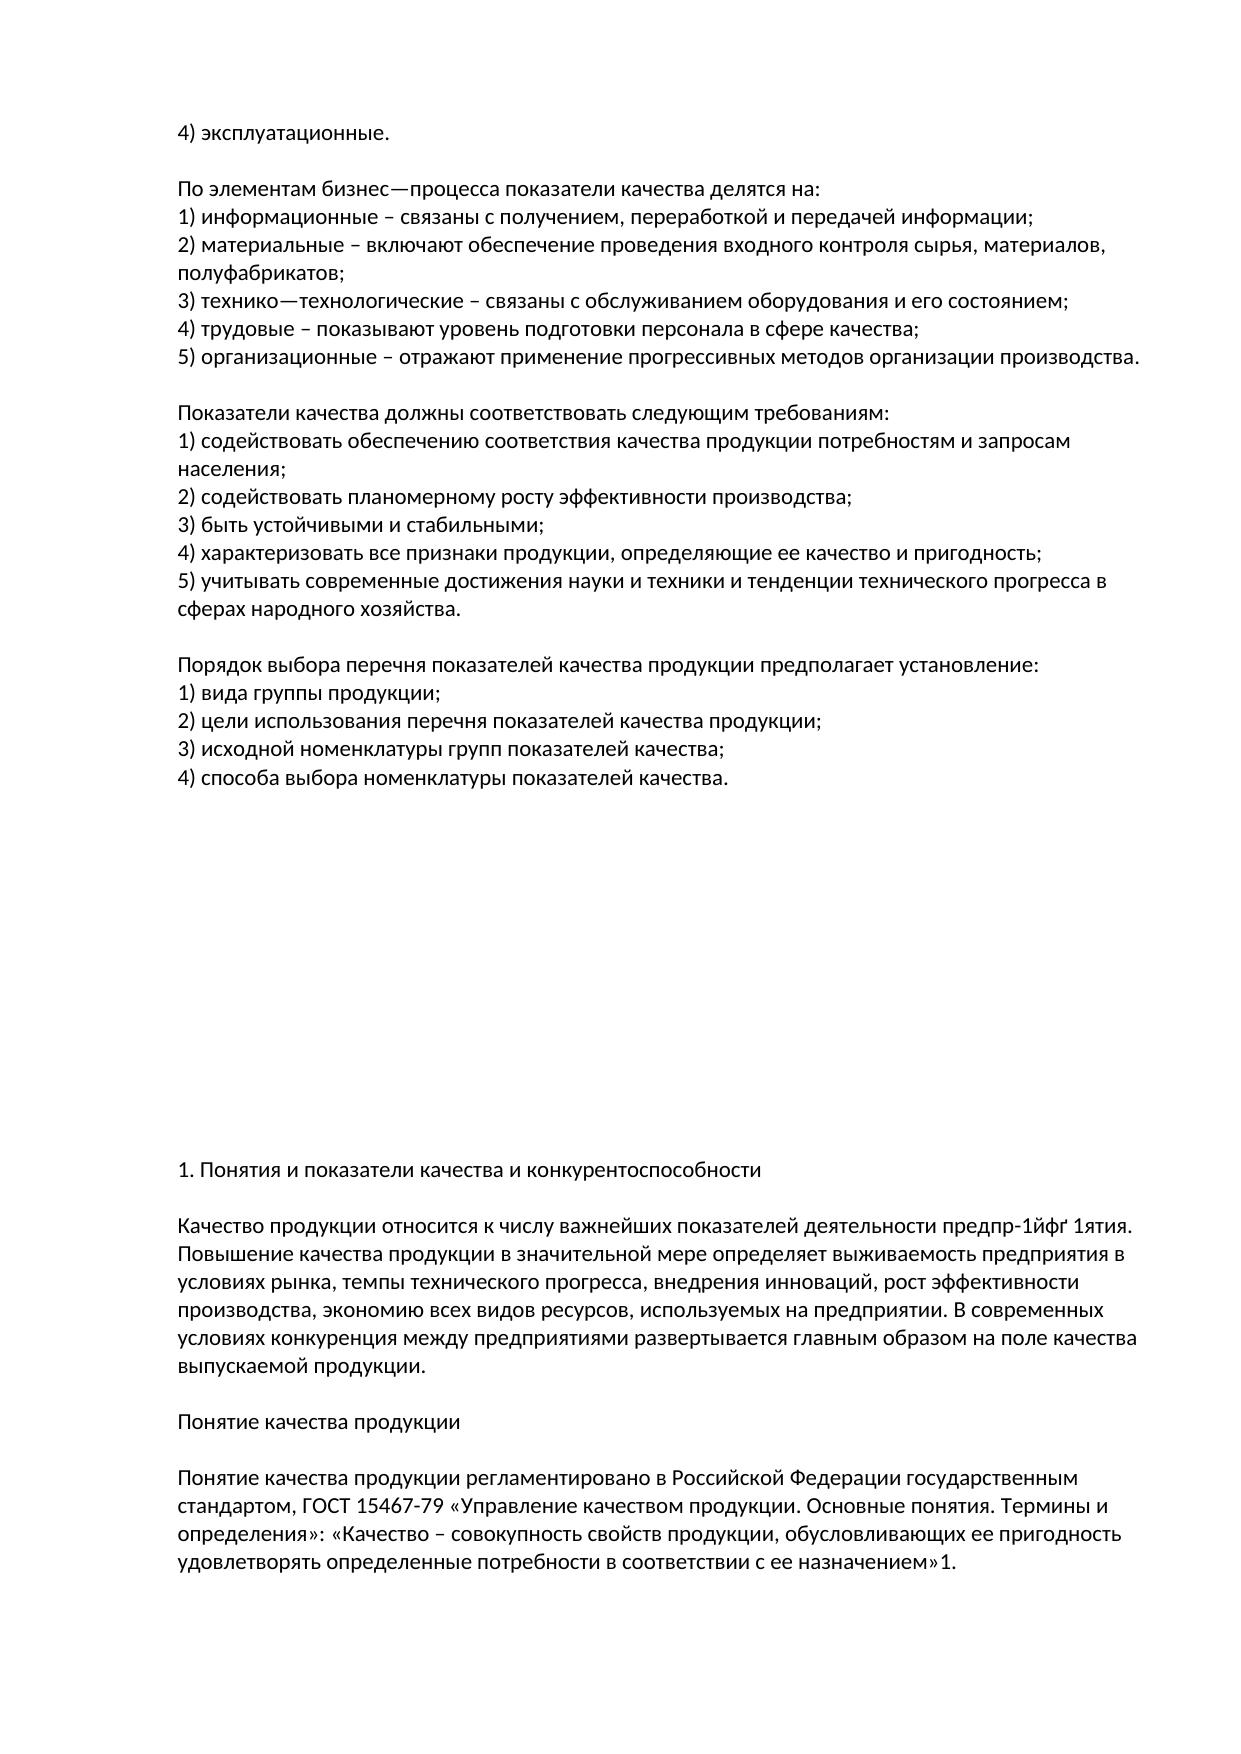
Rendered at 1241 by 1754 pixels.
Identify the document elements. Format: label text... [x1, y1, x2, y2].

text 2) материальные – включают обеспечение проведения входного контроля сырья, материалов, полуфабрикатов; [177, 230, 1152, 286]
text 3) технико—технологические – связаны с обслуживанием оборудования и его состоянием; [177, 286, 1152, 314]
text 4) трудовые – показывают уровень подготовки персонала в сфере качества; [177, 314, 1152, 342]
text 4) способа выбора номенклатуры показателей качества. [177, 763, 1152, 791]
text 1) содействовать обеспечению соответствия качества продукции потребностям и запросам населения; [177, 426, 1152, 482]
text Порядок выбора перечня показателей качества продукции предполагает установление: [177, 651, 1152, 678]
text Показатели качества должны соответствовать следующим требованиям: [177, 398, 1152, 426]
text 1) информационные – связаны с получением, переработкой и передачей информации; [177, 202, 1152, 230]
text Качество продукции относится к числу важнейших показателей деятельности предпр-1йфґ 1ятия. Повышение качества продукции в значительной мере определяет выживаемость предприятия в условиях рынка, темпы технического прогресса, внедрения инноваций, рост эффективности производства, экономию всех видов ресурсов, используемых на предприятии. В современных условиях конкуренция между предприятиями развертывается главным образом на поле качества выпускаемой продукции. [177, 1211, 1152, 1379]
text Понятие качества продукции [177, 1407, 1152, 1435]
text 2) цели использования перечня показателей качества продукции; [177, 707, 1152, 734]
text 1. Понятия и показатели качества и конкурентоспособности [177, 1155, 1152, 1183]
text Понятие качества продукции регламентировано в Российской Федерации государственным стандартом, ГОСТ 15467-79 «Управление качеством продукции. Основные понятия. Термины и определения»: «Качество – совокупность свойств продукции, обусловливающих ее пригодность удовлетворять определенные потребности в соответствии с ее назначением»1. [177, 1463, 1152, 1575]
text 4) эксплуатационные. [177, 118, 1152, 146]
text 3) быть устойчивыми и стабильными; [177, 510, 1152, 538]
text По элементам бизнес—процесса показатели качества делятся на: [177, 174, 1152, 202]
text 5) организационные – отражают применение прогрессивных методов организации производства. [177, 342, 1152, 370]
text 5) учитывать современные достижения науки и техники и тенденции технического прогресса в сферах народного хозяйства. [177, 566, 1152, 622]
text 1) вида группы продукции; [177, 678, 1152, 707]
text 2) содействовать планомерному росту эффективности производства; [177, 482, 1152, 510]
text 3) исходной номенклатуры групп показателей качества; [177, 734, 1152, 763]
text 4) характеризовать все признаки продукции, определяющие ее качество и пригодность; [177, 538, 1152, 566]
